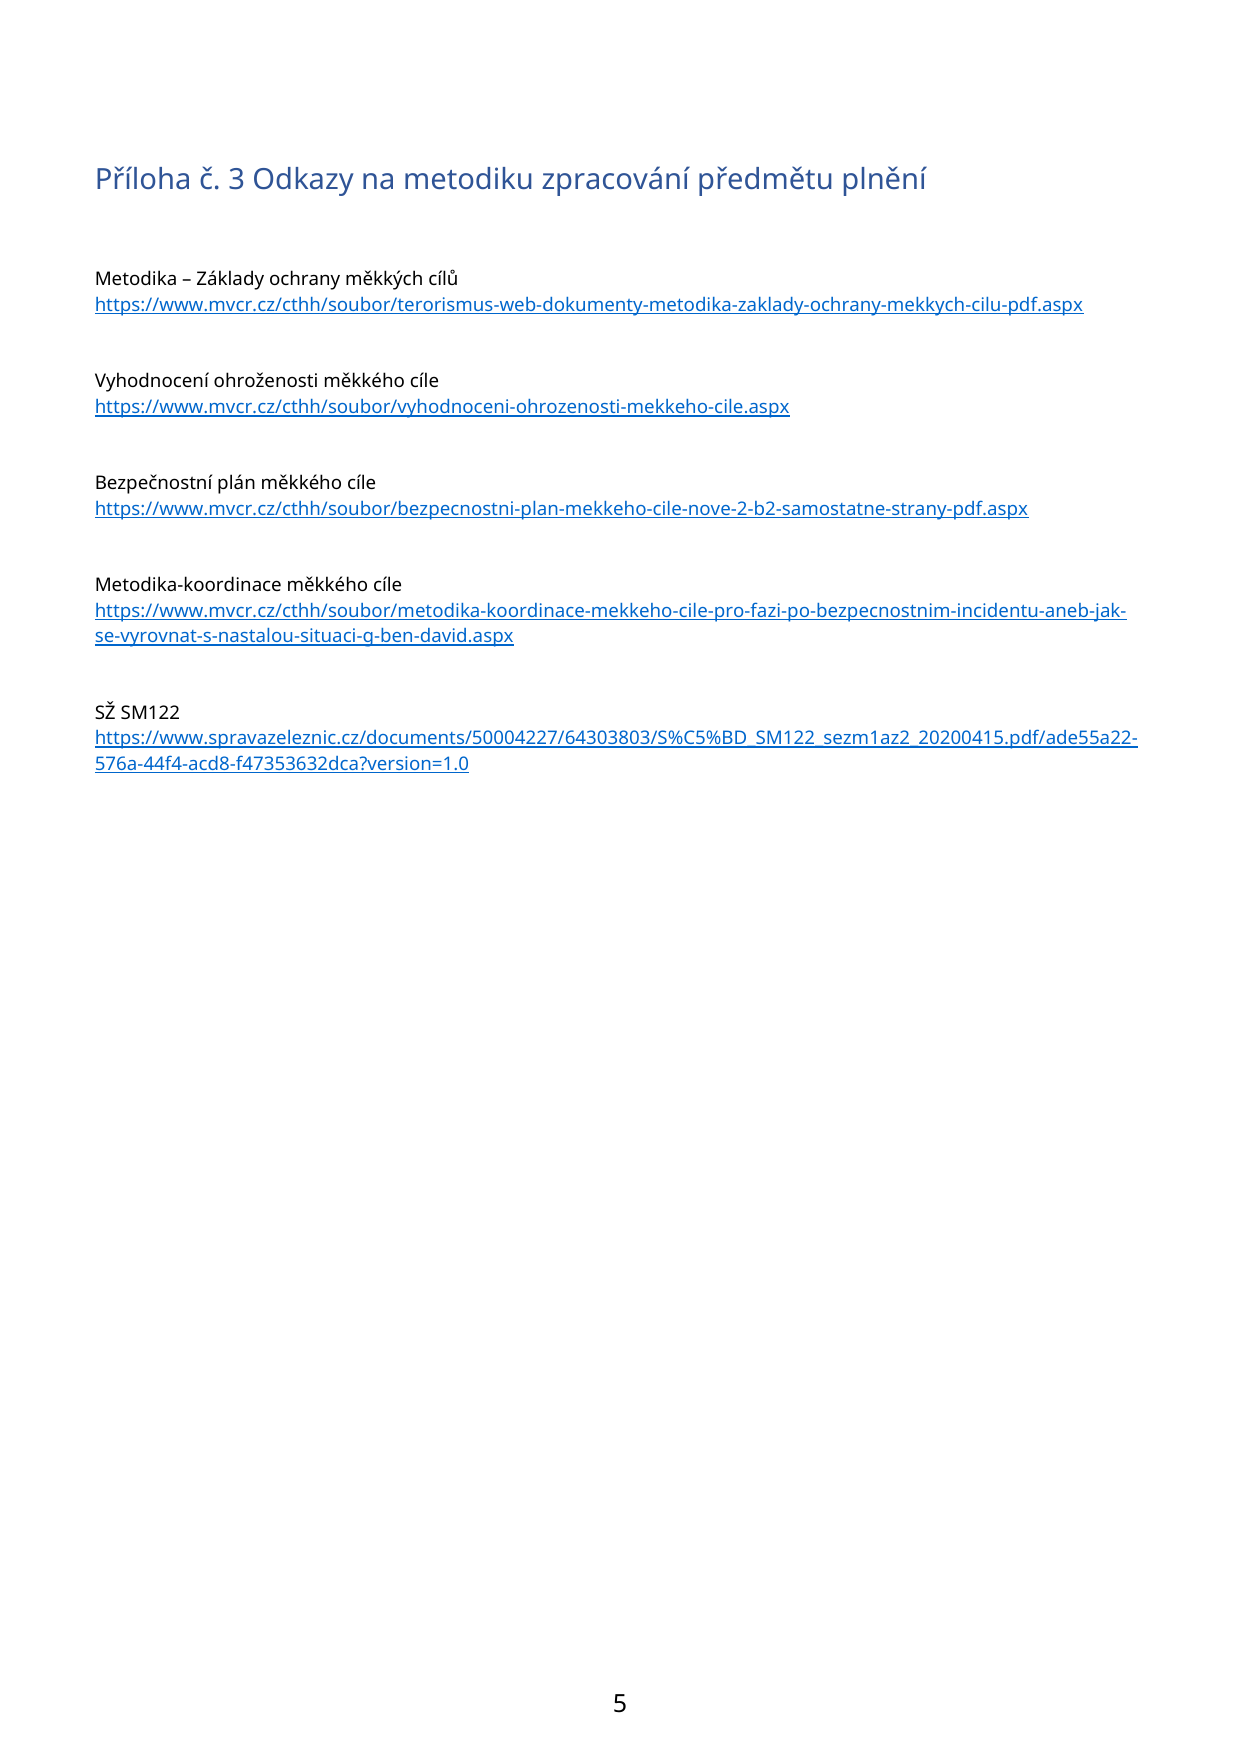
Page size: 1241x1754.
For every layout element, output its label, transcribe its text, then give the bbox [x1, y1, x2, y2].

text Metodika-koordinace měkkého cíle [94, 571, 1145, 597]
text Bezpečnostní plán měkkého cíle [94, 469, 1145, 495]
subtitle Příloha č. 3 Odkazy na metodiku zpracování předmětu plnění [94, 158, 1145, 198]
text https://www.mvcr.cz/cthh/soubor/vyhodnoceni-ohrozenosti-mekkeho-cile.aspx [94, 393, 1145, 419]
text https://www.spravazeleznic.cz/documents/50004227/64303803/S%C5%BD_SM122_sezm1az2_20200415.pdf/ade55a22-576a-44f4-acd8-f47353632dca?version=1.0 [94, 724, 1145, 776]
text https://www.mvcr.cz/cthh/soubor/metodika-koordinace-mekkeho-cile-pro-fazi-po-bezpecnostnim-incidentu-aneb-jak-se-vyrovnat-s-nastalou-situaci-g-ben-david.aspx [94, 597, 1145, 648]
text SŽ SM122 [94, 699, 1145, 724]
text https://www.mvcr.cz/cthh/soubor/bezpecnostni-plan-mekkeho-cile-nove-2-b2-samostatne-strany-pdf.aspx [94, 495, 1145, 520]
text Metodika – Základy ochrany měkkých cílů [94, 266, 1145, 291]
text Vyhodnocení ohroženosti měkkého cíle [94, 368, 1145, 393]
text https://www.mvcr.cz/cthh/soubor/terorismus-web-dokumenty-metodika-zaklady-ochrany-mekkych-cilu-pdf.aspx [94, 291, 1145, 317]
